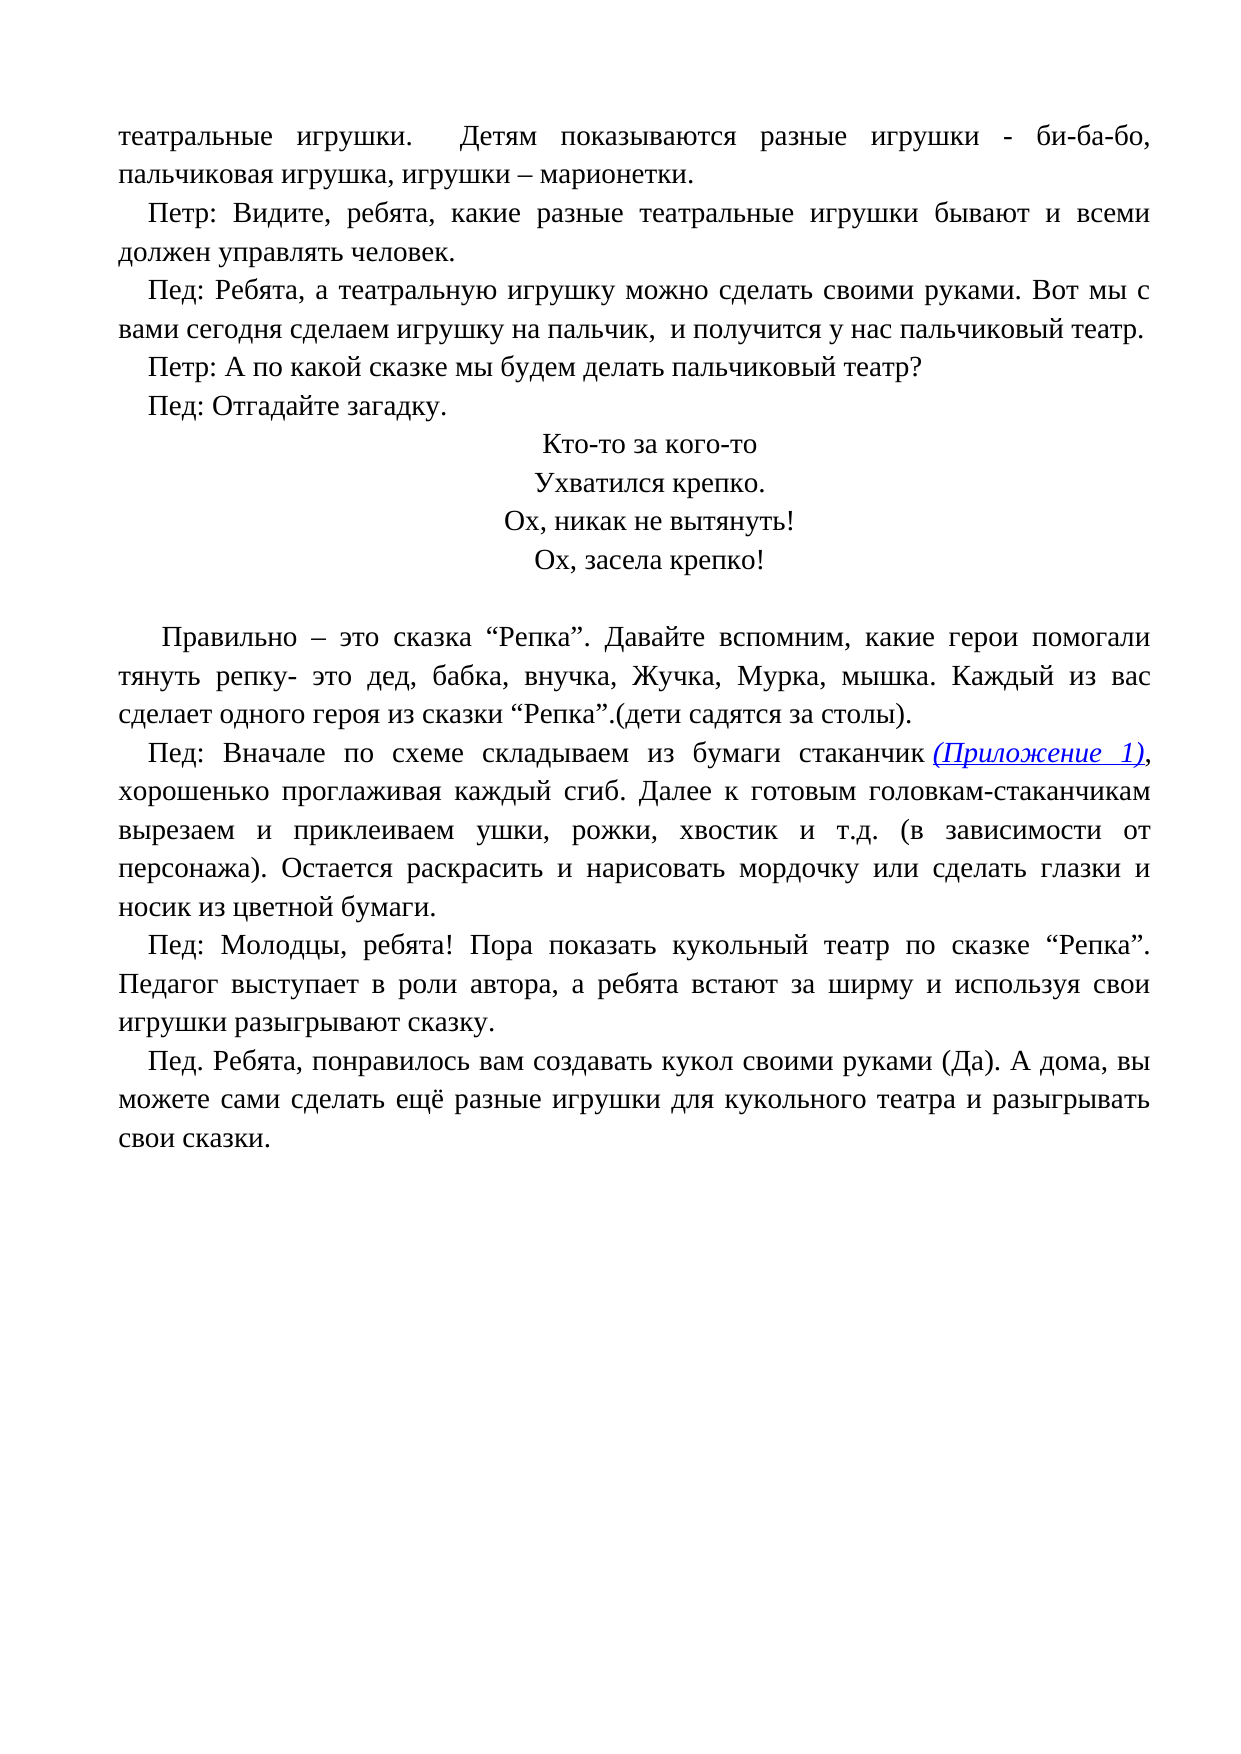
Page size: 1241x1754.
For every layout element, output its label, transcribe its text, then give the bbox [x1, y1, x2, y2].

text Ох, никак не вытянуть! [118, 503, 1152, 537]
text Правильно – это сказка “Репка”. Давайте вспомним, какие герои помогали тянуть репку- это дед, бабка, внучка, Жучка, Мурка, мышка. Каждый из вас сделает одного героя из сказки “Репка”.(дети садятся за столы). [118, 619, 1152, 730]
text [118, 118, 1152, 190]
text Кто-то за кого-то [118, 426, 1152, 460]
text Ухватился крепко. [118, 465, 1152, 498]
text Петр: А по какой сказке мы будем делать пальчиковый театр? [118, 349, 1152, 383]
text Пед: Отгадайте загадку. [118, 388, 1152, 421]
text Пед. Ребята, понравилось вам создавать кукол своими руками (Да). А дома, вы можете сами сделать ещё разные игрушки для кукольного театра и разыгрывать свои сказки. [118, 1043, 1152, 1154]
text Петр: Видите, ребята, какие разные театральные игрушки бывают и всеми должен управлять человек. [118, 195, 1152, 267]
text Пед: Вначале по схеме складываем из бумаги стаканчик (Приложение 1), хорошенько проглаживая каждый сгиб. Далее к готовым головкам-стаканчикам вырезаем и приклеиваем ушки, рожки, хвостик и т.д. (в зависимости от персонажа). Остается раскрасить и нарисовать мордочку или сделать глазки и носик из цветной бумаги. [118, 735, 1152, 922]
text Пед: Молодцы, ребята! Пора показать кукольный театр по сказке “Репка”. Педагог выступает в роли автора, а ребята встают за ширму и используя свои игрушки разыгрывают сказку. [118, 927, 1152, 1038]
text Пед: Ребята, а театральную игрушку можно сделать своими руками. Вот мы с вами сегодня сделаем игрушку на пальчик, и получится у нас пальчиковый театр. [118, 272, 1152, 344]
text Ох, засела крепко! [118, 542, 1152, 576]
